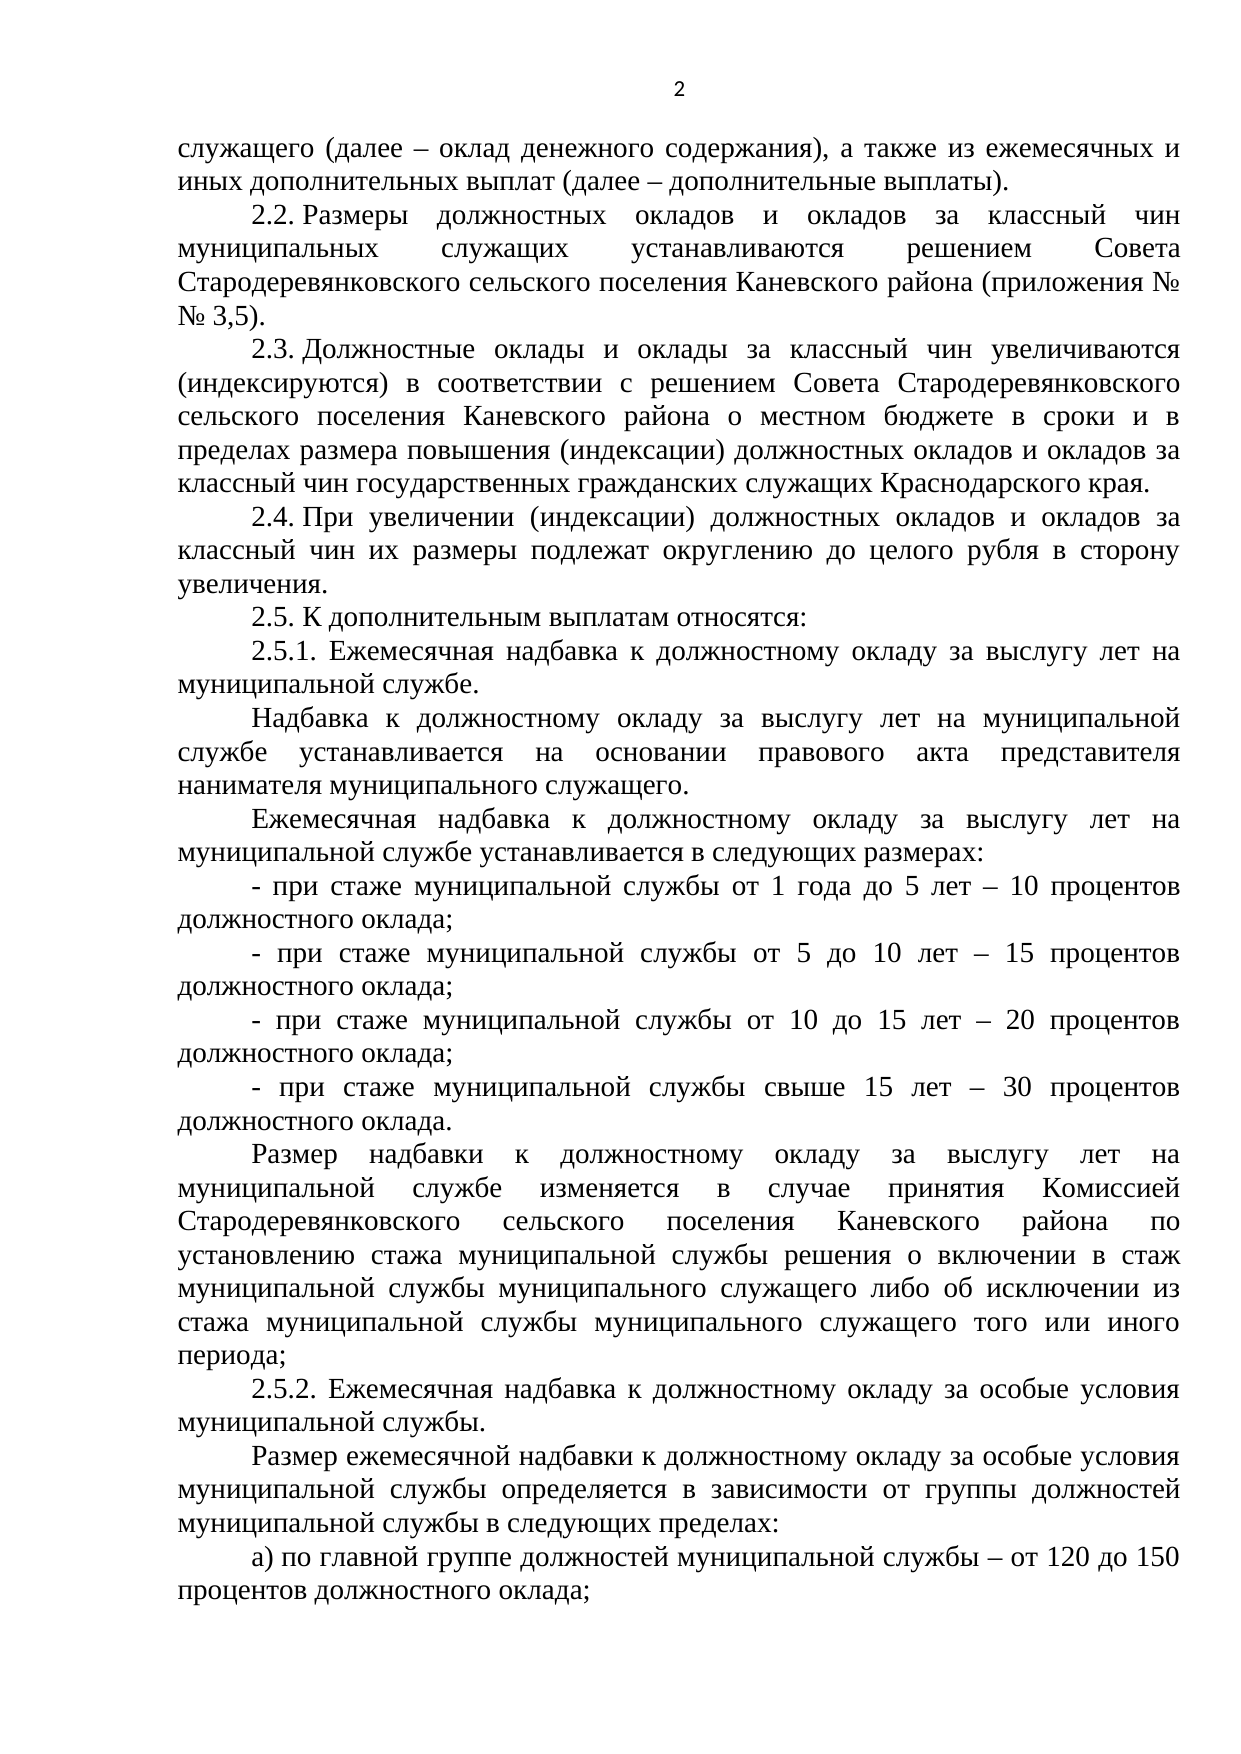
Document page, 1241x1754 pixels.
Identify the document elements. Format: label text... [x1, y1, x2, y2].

text - при стаже муниципальной службы от 5 до 10 лет – 15 процентов должностного оклада; [177, 935, 1181, 1002]
text Надбавка к должностному окладу за выслугу лет на муниципальной службе устанавливается на основании правового акта представителя нанимателя муниципального служащего. [177, 700, 1181, 801]
text Размер ежемесячной надбавки к должностному окладу за особые условия муниципальной службы определяется в зависимости от группы должностей муниципальной службы в следующих пределах: [177, 1438, 1181, 1539]
text 2.4. При увеличении (индексации) должностных окладов и окладов за классный чин их размеры подлежат округлению до целого рубля в сторону увеличения. [177, 499, 1181, 599]
text - при стаже муниципальной службы от 1 года до 5 лет – 10 процентов должностного оклада; [177, 868, 1181, 935]
text 2.2. Размеры должностных окладов и окладов за классный чин муниципальных служащих устанавливаются решением Совета Стародеревянковского сельского поселения Каневского района (приложения №№ 3,5). [177, 197, 1181, 331]
text а) по главной группе должностей муниципальной службы – от 120 до 150 процентов должностного оклада; [177, 1539, 1181, 1606]
text 2.5. К дополнительным выплатам относятся: [177, 599, 1181, 633]
text 2.5.1. Ежемесячная надбавка к должностному окладу за выслугу лет на муниципальной службе. [177, 633, 1181, 700]
text Размер надбавки к должностному окладу за выслугу лет на муниципальной службе изменяется в случае принятия Комиссией Стародеревянковского сельского поселения Каневского района по установлению стажа муниципальной службы решения о включении в стаж муниципальной службы муниципального служащего либо об исключении из стажа муниципальной службы муниципального служащего того или иного периода; [177, 1136, 1181, 1371]
text 2.3. Должностные оклады и оклады за классный чин увеличиваются (индексируются) в соответствии с решением Совета Стародеревянковского сельского поселения Каневского района о местном бюджете в сроки и в пределах размера повышения (индексации) должностных окладов и окладов за классный чин государственных гражданских служащих Краснодарского края. [177, 331, 1181, 499]
text 2.5.2. Ежемесячная надбавка к должностному окладу за особые условия муниципальной службы. [177, 1371, 1181, 1438]
text Ежемесячная надбавка к должностному окладу за выслугу лет на муниципальной службе устанавливается в следующих размерах: [177, 801, 1181, 868]
text - при стаже муниципальной службы от 10 до 15 лет – 20 процентов должностного оклада; [177, 1002, 1181, 1069]
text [177, 130, 1181, 197]
text - при стаже муниципальной службы свыше 15 лет – 30 процентов должностного оклада. [177, 1069, 1181, 1136]
